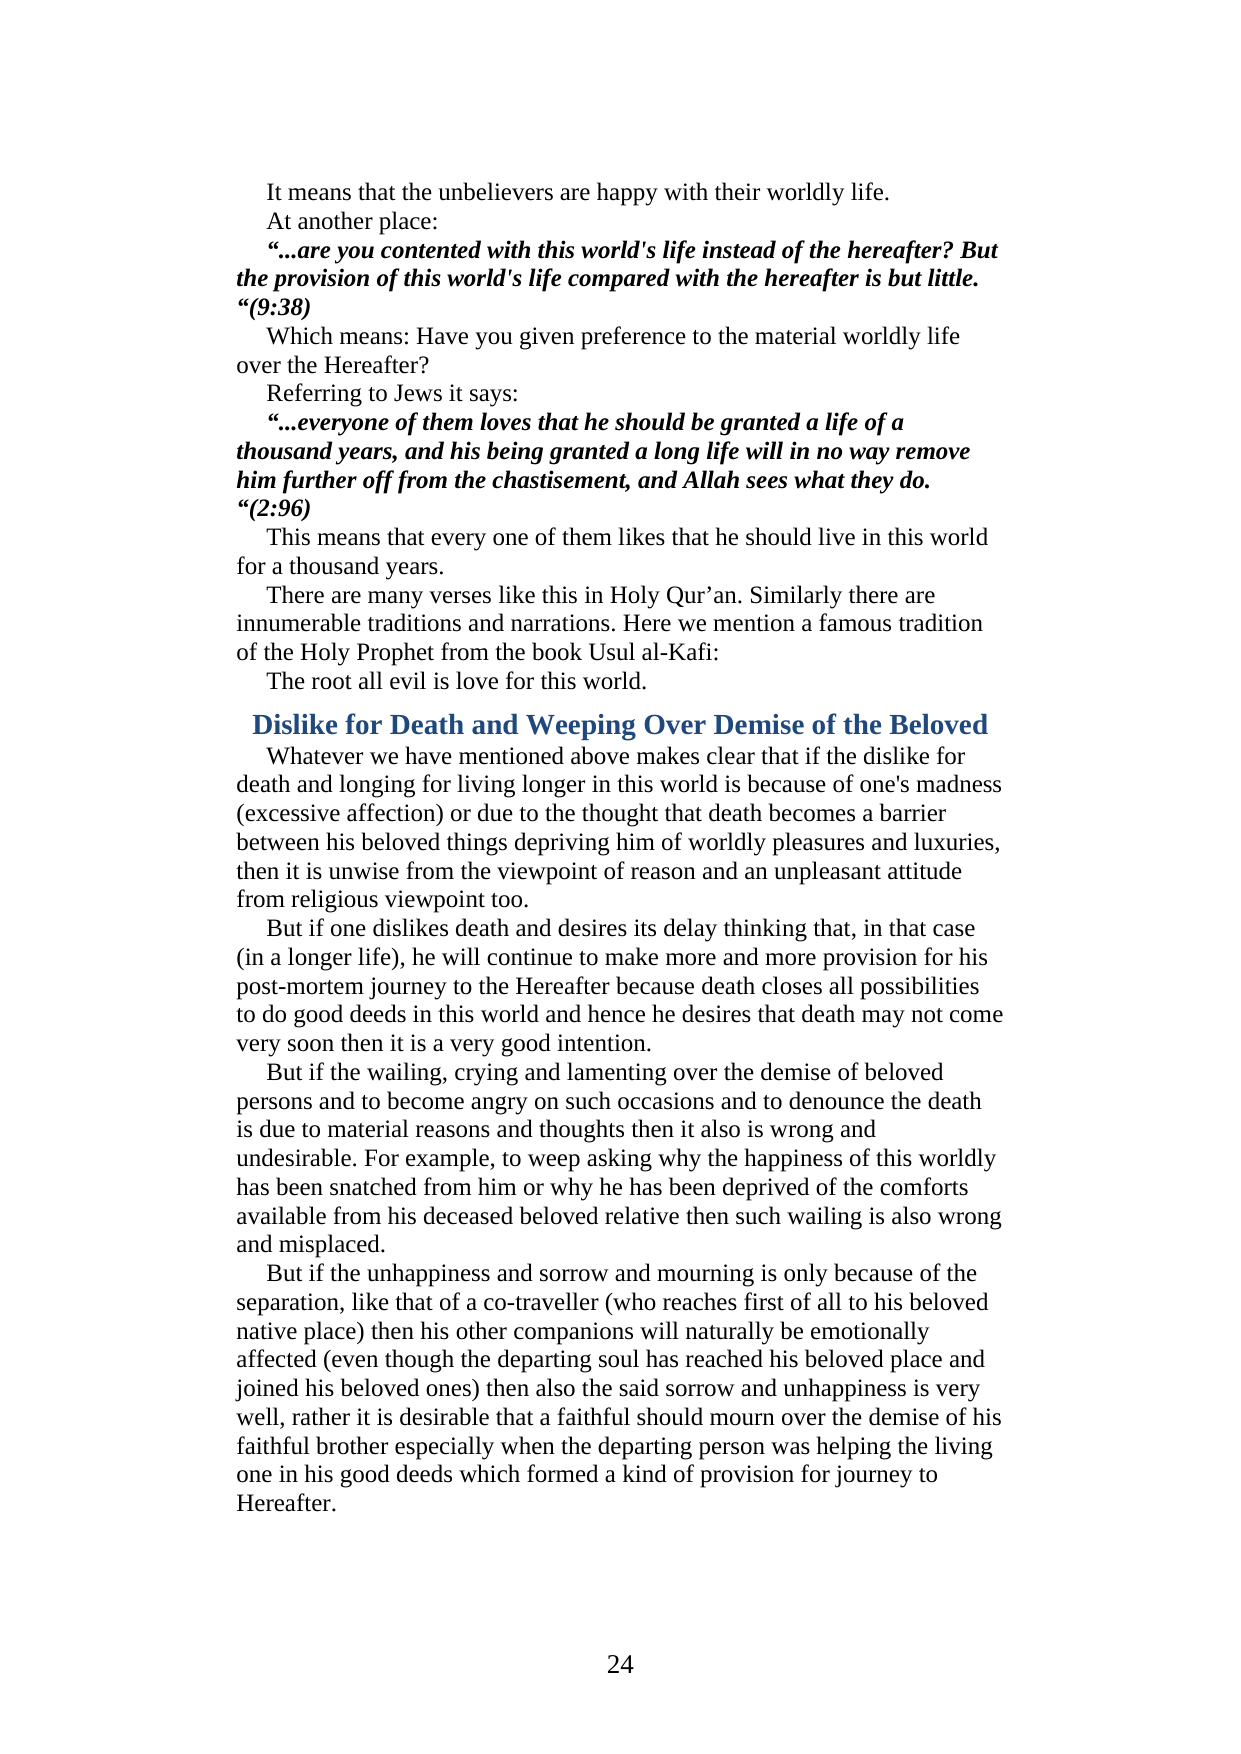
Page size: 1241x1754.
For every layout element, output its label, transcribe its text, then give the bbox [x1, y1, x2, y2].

text Whatever we have mentioned above makes clear that if the dislike for death and longing for living longer in this world is because of one's madness (excessive affection) or due to the thought that death becomes a barrier between his beloved things depriving him of worldly pleasures and luxuries, then it is unwise from the viewpoint of reason and an unpleasant attitude from religious viewpoint too. [236, 741, 1004, 913]
text Referring to Jews it says: [236, 378, 1004, 407]
text At another place: [236, 206, 1004, 235]
subtitle Dislike for Death and Weeping Over Demise of the Beloved [236, 707, 1004, 741]
text “...everyone of them loves that he should be granted a life of a thousand years, and his being granted a long life will in no way remove him further off from the chastisement, and Allah sees what they do. “(2:96) [236, 407, 1004, 522]
text “...are you contented with this world's life instead of the hereafter? But the provision of this world's life compared with the hereafter is but little. “(9:38) [236, 235, 1004, 321]
text The root all evil is love for this world. [236, 666, 1004, 695]
text Which means: Have you given preference to the material worldly life over the Hereafter? [236, 321, 1004, 378]
text This means that every one of them likes that he should live in this world for a thousand years. [236, 522, 1004, 580]
text But if one dislikes death and desires its delay thinking that, in that case (in a longer life), he will continue to make more and more provision for his post-mortem journey to the Hereafter because death closes all possibilities to do good deeds in this world and hence he desires that death may not come very soon then it is a very good intention. [236, 913, 1004, 1057]
text There are many verses like this in Holy Qur’an. Similarly there are innumerable traditions and narrations. Here we mention a famous tradition of the Holy Prophet from the book Usul al-Kafi: [236, 580, 1004, 666]
text It means that the unbelievers are happy with their worldly life. [236, 177, 1004, 206]
text But if the unhappiness and sorrow and mourning is only because of the separation, like that of a co-traveller (who reaches first of all to his beloved native place) then his other companions will naturally be emotionally affected (even though the departing soul has reached his beloved place and joined his beloved ones) then also the said sorrow and unhappiness is very well, rather it is desirable that a faithful should mourn over the demise of his faithful brother especially when the departing person was helping the living one in his good deeds which formed a kind of provision for journey to Hereafter. [236, 1258, 1004, 1517]
text But if the wailing, crying and lamenting over the demise of beloved persons and to become angry on such occasions and to denounce the death is due to material reasons and thoughts then it also is wrong and undesirable. For example, to weep asking why the happiness of this worldly has been snatched from him or why he has been deprived of the comforts available from his deceased beloved relative then such wailing is also wrong and misplaced. [236, 1057, 1004, 1258]
